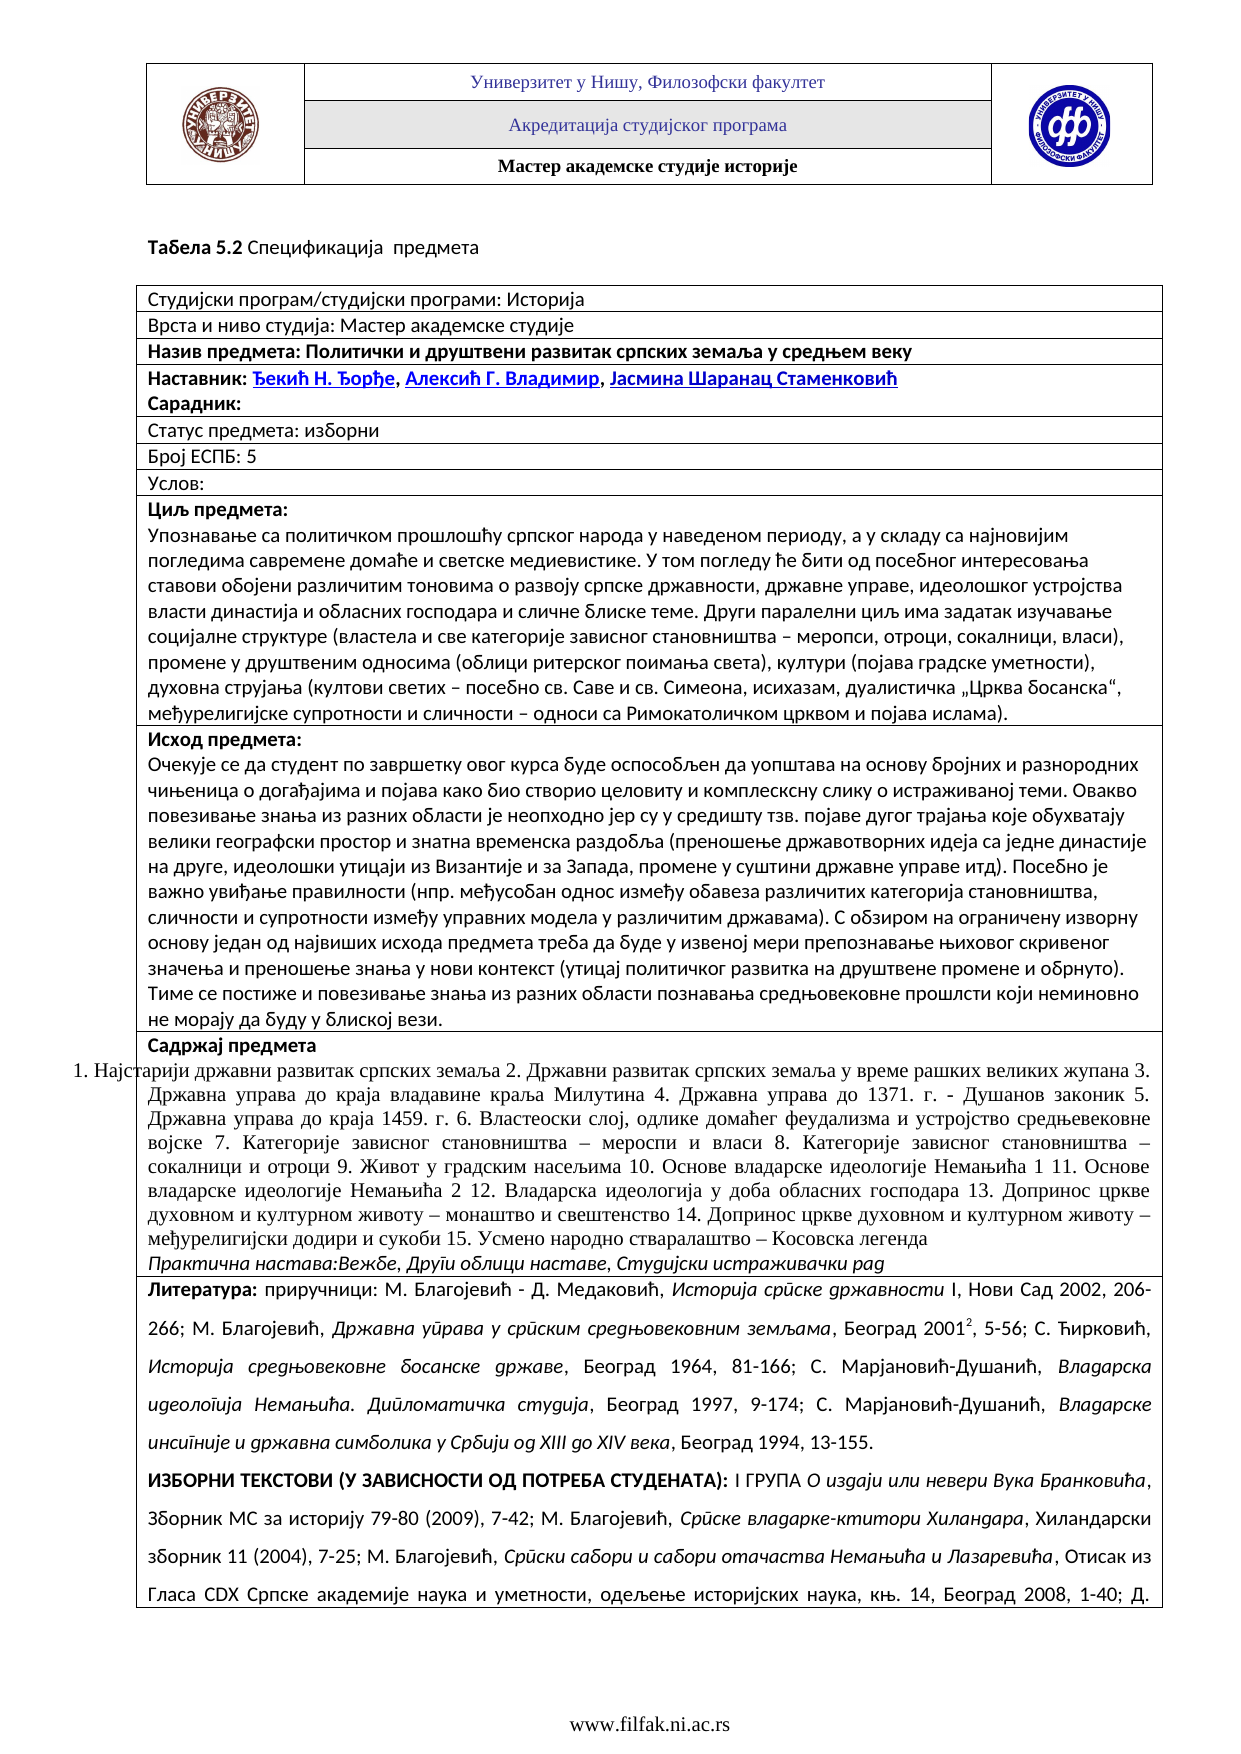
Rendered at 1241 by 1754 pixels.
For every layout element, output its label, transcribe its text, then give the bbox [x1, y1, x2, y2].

table_header Студијски програм/студијски програми: Историја [137, 286, 1162, 311]
text Табела 5.2 Спецификација предмета [148, 234, 1152, 259]
table_cell Број ЕСПБ: 5 [137, 444, 1162, 469]
picture [180, 86, 261, 165]
picture [1028, 85, 1110, 167]
table_cell Врста и ниво студија: Мастер академске студије [137, 312, 1162, 338]
table_cell Назив предмета: Политички и друштвени развитак српских земаља у средњем веку [137, 339, 1162, 364]
table_cell Исход предмета: Очекује се да студент по завршетку овог курса буде оспособљен да уопштава на основу бројних и разнородних чињеница о догађајима и појава како био створио целовиту и комплесксну слику о истраживаној теми. Овакво повезивање знања из разних области је неопходно јер су у средишту тзв. појаве дугог трајања које обухватају велики географски простор и знатна временска раздобља (преношење државотворних идеја са једне династије на друге, идеолошки утицаји из Византије и за Запада, промене у суштини државне управе итд). Посебно је важно увиђање правилности (нпр. међусобан однос између обавеза различитих категорија становништва, сличности и супротности између управних модела у различитим државама). С обзиром на ограничену изворну основу један од највиших исхода предмета треба да буде у извеној мери препознавање њиховог скривеног значења и преношење знања у нови контекст (утицај политичког развитка на друштвене промене и обрнуто). Тиме се постиже и повезивање знања из разних области познавања средњовековне прошлсти који неминовно не морају да буду у блиској вези. [137, 726, 1162, 1031]
table_cell Услов: [137, 470, 1162, 495]
table_cell Садржај предмета 1. Најстарији државни развитак српских земаља 2. Државни развитак српских земаља у време рашких великих жупана 3. Државна управа до краја владавине краља Милутина 4. Државна управа до 1371. г. - Душанов законик 5. Државна управа до краја 1459. г. 6. Властеоски слој, одлике домаћег феудализма и устројство средњевековне војске 7. Категорије зависног становништва – мероспи и власи 8. Категорије зависног становништва – сокалници и отроци 9. Живот у градским насељима 10. Основе владарске идеологије Немањића 1 11. Основе владарске идеологије Немањића 2 12. Владарска идеологија у доба обласних господара 13. Допринос цркве духовном и културном животу – монаштво и свештенство 14. Допринос цркве духовном и културном животу – међурелигијски додири и сукоби 15. Усмено народно стваралаштво – Косовска легенда Практична настава:Вежбе, Други облици наставе, Студијски истраживачки рад [137, 1032, 1162, 1276]
table_cell Наставник: Ђекић Н. Ђорђе, Алексић Г. Владимир, Јасмина Шаранац Стаменковић Сарадник: [137, 365, 1162, 416]
table_cell Циљ предмета: Упознавање са политичком прошлошћу српског народа у наведеном периоду, а у складу са најновијим погледима савремене домаће и светске медиевистике. У том погледу ће бити од посебног интересовања ставови обојени различитим тоновима о развоју српске државности, државне управе, идеолошког устројства власти династија и обласних господара и сличне блиске теме. Други паралелни циљ има задатак изучавање социјалне структуре (властела и све категорије зависног становништва – меропси, отроци, сокалници, власи), промене у друштвеним односима (облици ритерског поимања света), култури (појава градске уметности), духовна струјања (култови светих – посебно св. Саве и св. Симеона, исихазам, дуалистичка „Црква босанска“, међурелигијске супротности и сличности – односи са Римокатоличком црквом и појава ислама). [137, 496, 1162, 725]
table_cell Статус предмета: изборни [137, 417, 1162, 442]
